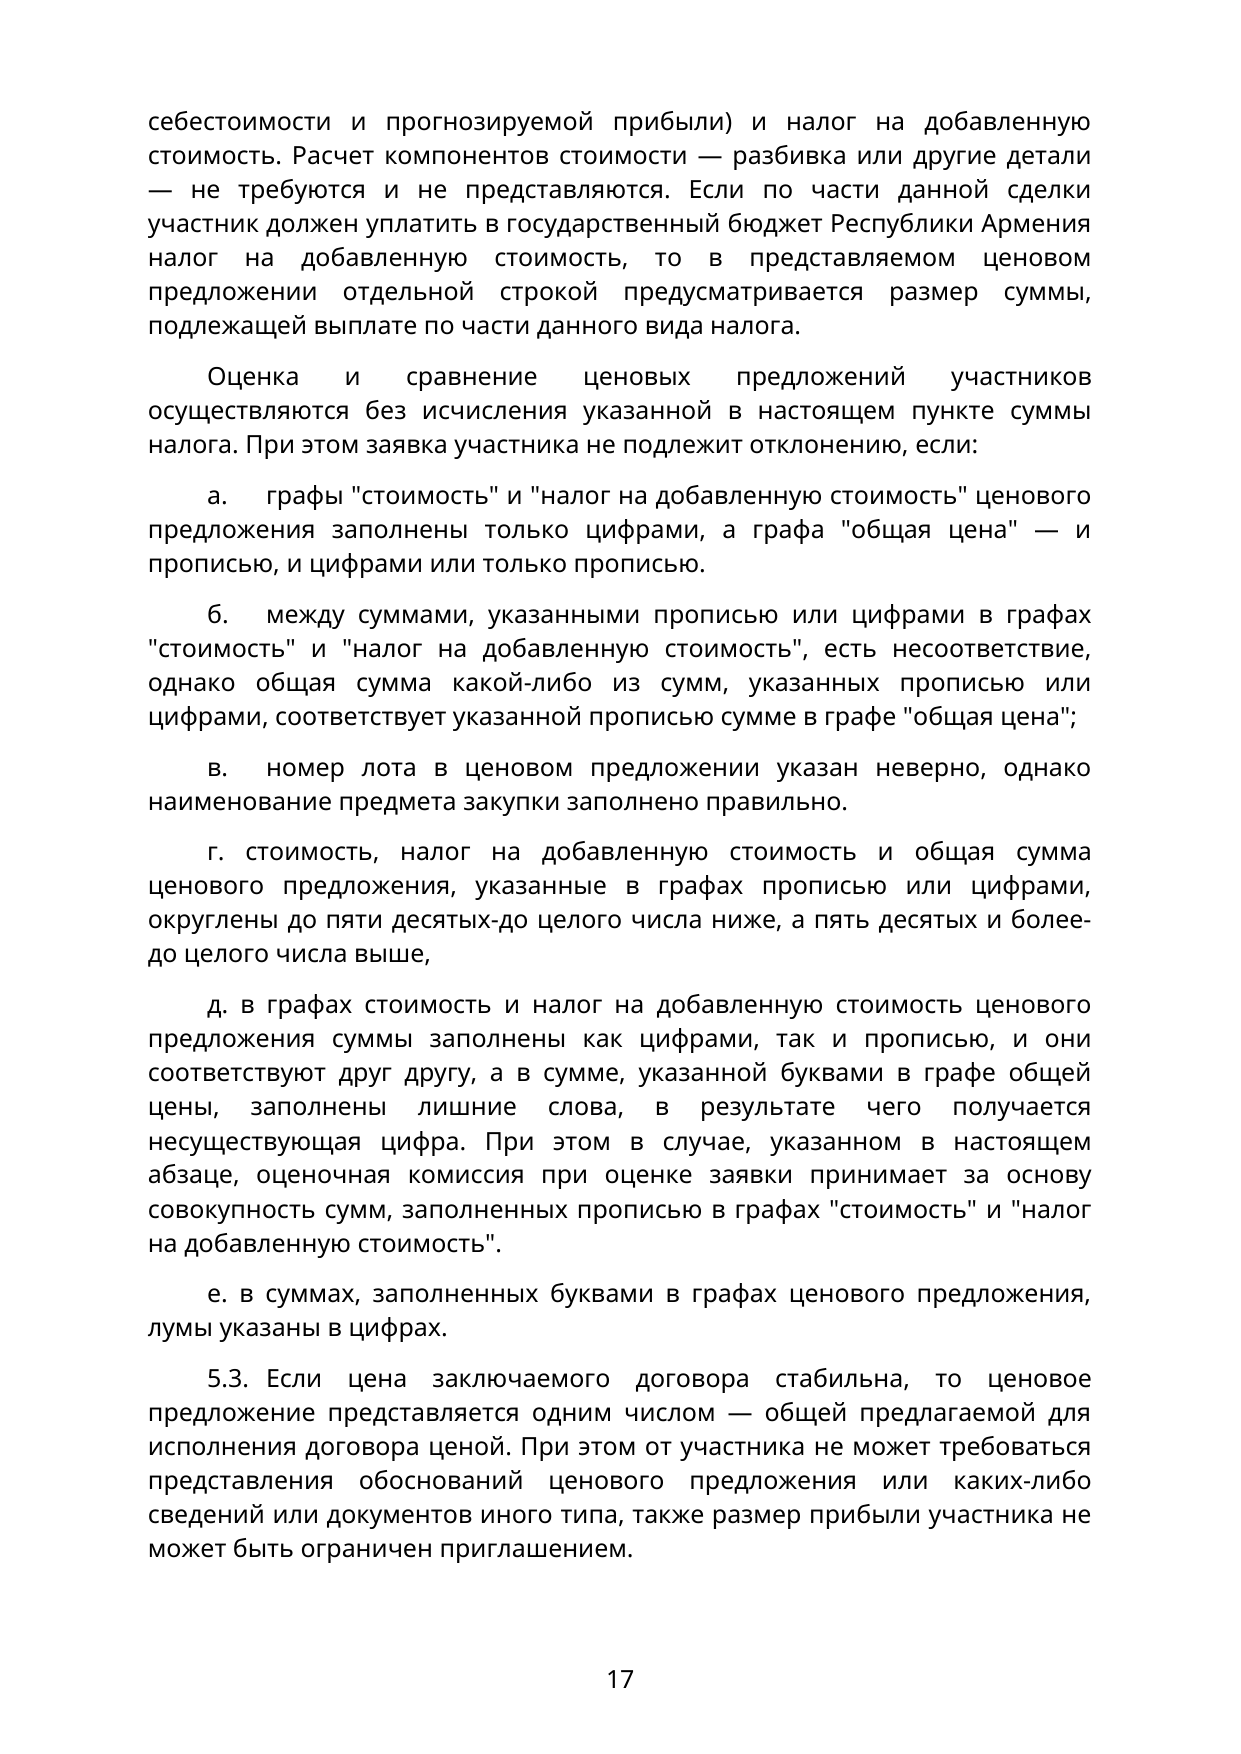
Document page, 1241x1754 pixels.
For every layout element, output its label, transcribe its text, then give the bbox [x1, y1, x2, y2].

text в. номер лота в ценовом предложении указан неверно, однако наименование предмета закупки заполнено правильно. [148, 749, 1092, 817]
text 5.3. Если цена заключаемого договора стабильна, то ценовое предложение представляется одним числом — общей предлагаемой для исполнения договора ценой. При этом от участника не может требоваться представления обоснований ценового предложения или каких-либо сведений или документов иного типа, также размер прибыли участника не может быть ограничен приглашением. [148, 1361, 1092, 1565]
text е. в суммах, заполненных буквами в графах ценового предложения, лумы указаны в цифрах. [148, 1276, 1092, 1344]
text б. между суммами, указанными прописью или цифрами в графах "стоимость" и "налог на добавленную стоимость", есть несоответствие, однако общая сумма какой-либо из сумм, указанных прописью или цифрами, соответствует указанной прописью сумме в графе "общая цена"; [148, 596, 1092, 732]
text а. графы "стоимость" и "налог на добавленную стоимость" ценового предложения заполнены только цифрами, а графа "общая цена" — и прописью, и цифрами или только прописью. [148, 477, 1092, 579]
text г. стоимость, налог на добавленную стоимость и общая сумма ценового предложения, указанные в графах прописью или цифрами, округлены до пяти десятых-до целого числа ниже, а пять десятых и более-до целого числа выше, [148, 834, 1092, 970]
text д. в графах стоимость и налог на добавленную стоимость ценового предложения суммы заполнены как цифрами, так и прописью, и они соответствуют друг другу, а в сумме, указанной буквами в графе общей цены, заполнены лишние слова, в результате чего получается несуществующая цифра. При этом в случае, указанном в настоящем абзаце, оценочная комиссия при оценке заявки принимает за основу совокупность сумм, заполненных прописью в графах "стоимость" и "налог на добавленную стоимость". [148, 987, 1092, 1259]
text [148, 103, 1092, 342]
text Оценка и сравнение ценовых предложений участников осуществляются без исчисления указанной в настоящем пункте суммы налога. При этом заявка участника не подлежит отклонению, если: [148, 358, 1092, 461]
